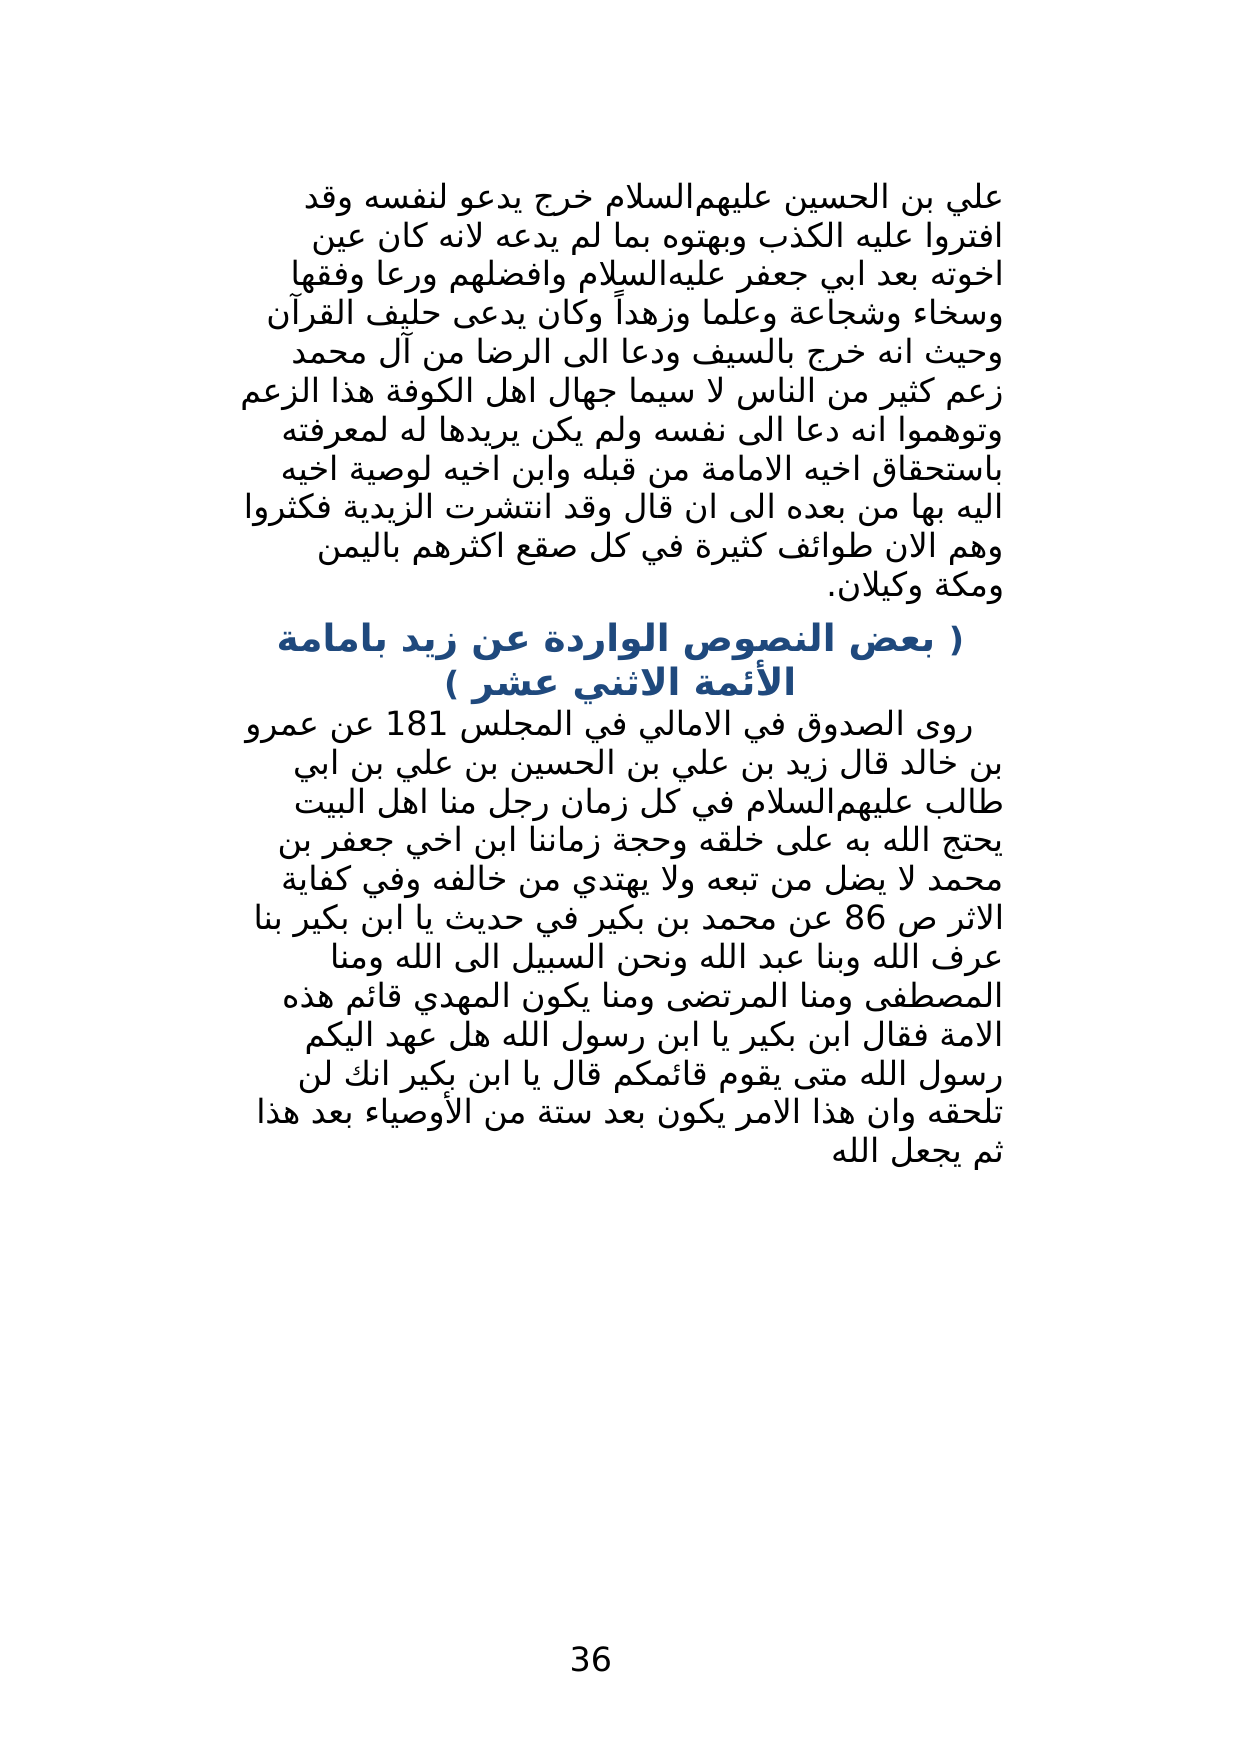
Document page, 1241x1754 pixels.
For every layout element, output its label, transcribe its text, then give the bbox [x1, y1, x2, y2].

subtitle ( بعض النصوص الواردة عن زيد بامامة الأئمة الاثني عشر ) [236, 617, 1004, 704]
text روى الصدوق في الامالي في المجلس 181 عن عمرو بن خالد قال زيد بن علي بن الحسين بن علي بن ابي طالب عليهم‌السلام في كل زمان رجل منا اهل البيت يحتج الله به على خلقه وحجة زماننا ابن اخي جعفر بن محمد لا يضل من تبعه ولا يهتدي من خالفه وفي كفاية الاثر ص 86 عن محمد بن بكير في حديث يا ابن بكير بنا عرف الله وبنا عبد الله ونحن السبيل الى الله ومنا المصطفى ومنا المرتضى ومنا يكون المهدي قائم هذه الامة فقال ابن بكير يا ابن رسول الله هل عهد اليكم رسول الله متى يقوم قائمكم قال يا ابن بكير انك لن تلحقه وان هذا الامر يكون بعد ستة من الأوصياء بعد هذا ثم يجعل الله [236, 704, 1004, 1171]
text علي بن الحسين عليهم‌السلام خرج يدعو لنفسه وقد افتروا عليه الكذب وبهتوه بما لم يدعه لانه كان عين اخوته بعد ابي جعفر عليه‌السلام وافضلهم ورعا وفقها وسخاء وشجاعة وعلما وزهداً وكان يدعى حليف القرآن وحيث انه خرج بالسيف ودعا الى الرضا من آل محمد زعم كثير من الناس لا سيما جهال اهل الكوفة هذا الزعم وتوهموا انه دعا الى نفسه ولم يكن يريدها له لمعرفته باستحقاق اخيه الامامة من قبله وابن اخيه لوصية اخيه اليه بها من بعده الى ان قال وقد انتشرت الزيدية فكثروا وهم الان طوائف كثيرة في كل صقع اكثرهم باليمن ومكة وكيلان. [236, 177, 1004, 604]
